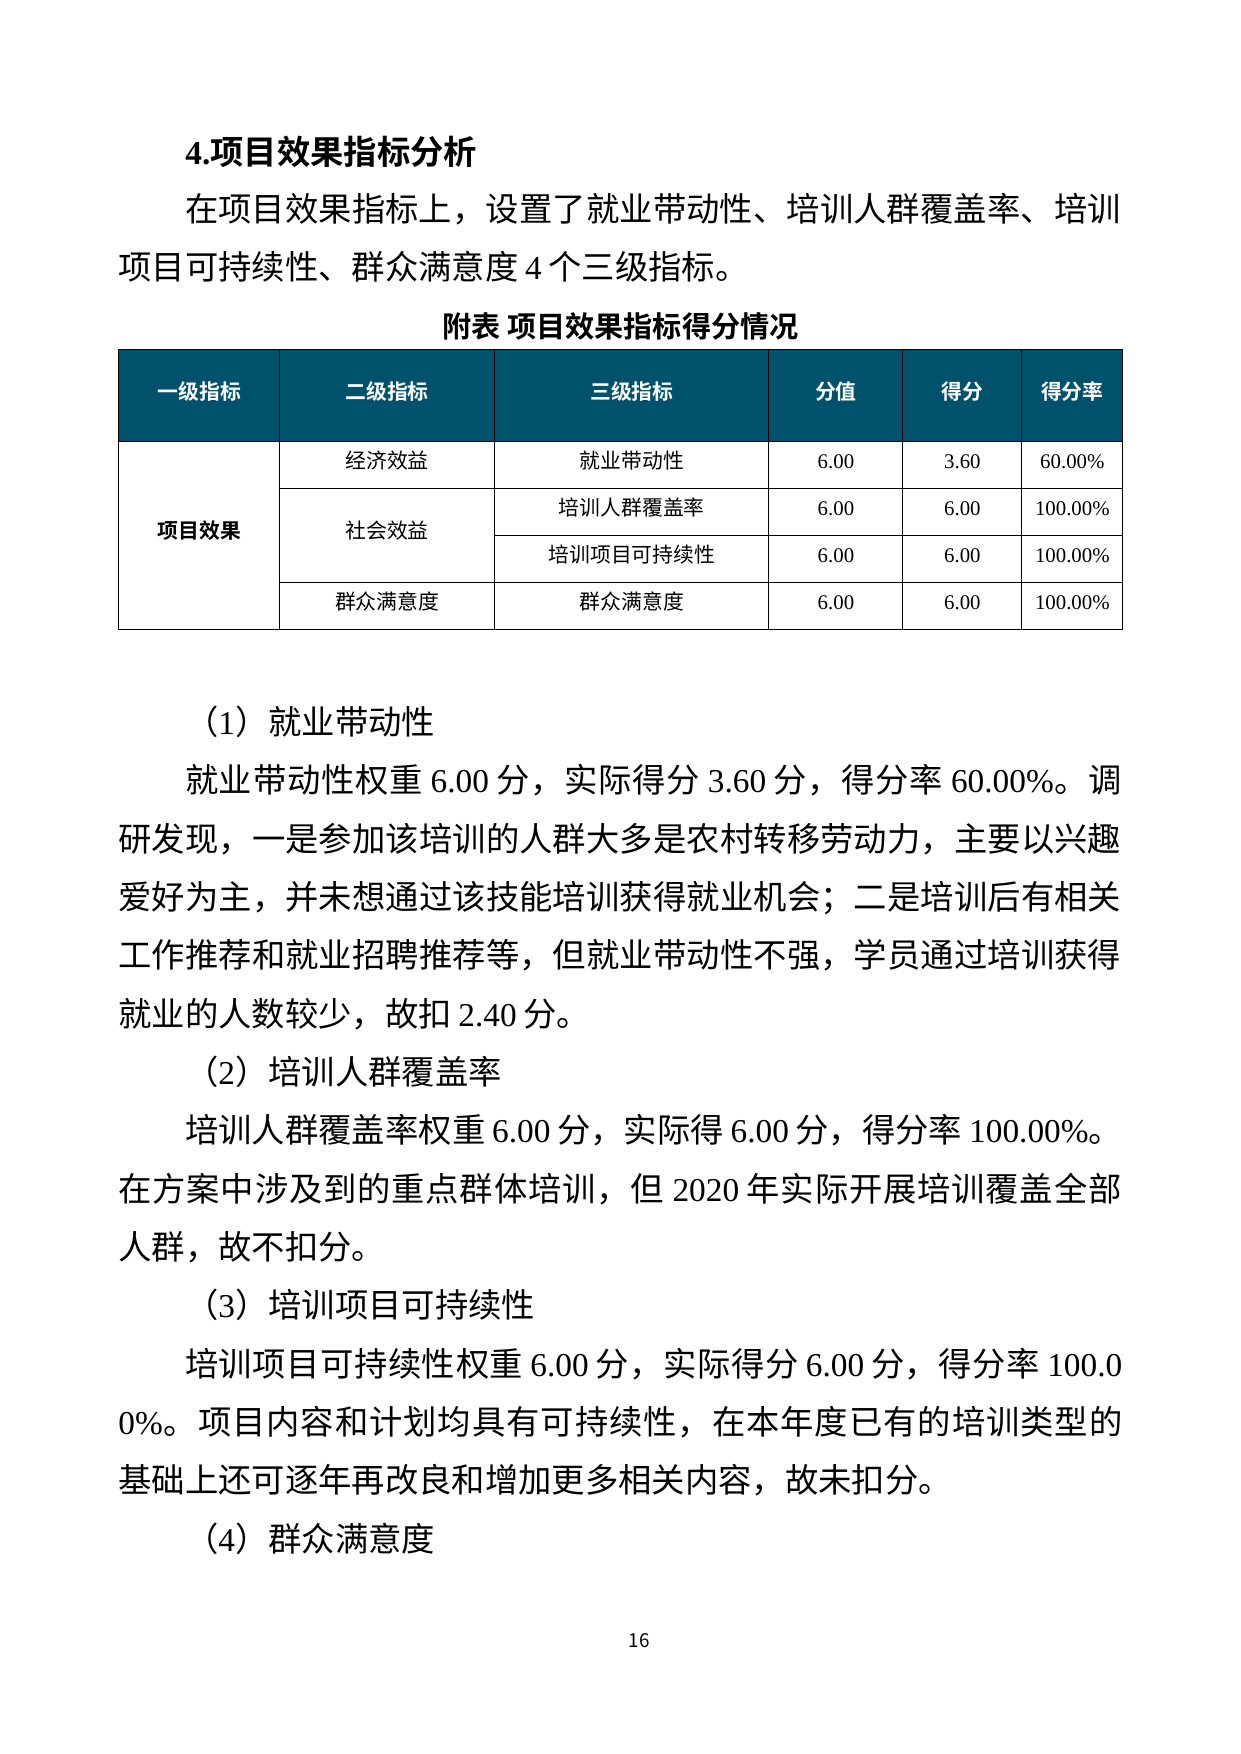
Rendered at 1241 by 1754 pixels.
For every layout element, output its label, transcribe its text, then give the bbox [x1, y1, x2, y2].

text 培训项目可持续性权重6.00分，实际得分6.00分，得分率100.00%。项目内容和计划均具有可持续性，在本年度已有的培训类型的基础上还可逐年再改良和增加更多相关内容，故未扣分。 [118, 1329, 1122, 1504]
table_cell 6.00 [903, 489, 1021, 535]
table_header 得分率 [1022, 350, 1122, 441]
table_cell 100.00% [1022, 536, 1122, 582]
table_cell 6.00 [769, 583, 902, 628]
table_cell 6.00 [769, 536, 902, 582]
table_cell 培训人群覆盖率 [495, 489, 768, 535]
table_header 分值 [769, 350, 902, 441]
table_cell 经济效益 [280, 442, 494, 488]
table_cell 群众满意度 [495, 583, 768, 628]
table_header 得分 [903, 350, 1021, 441]
table_cell 就业带动性 [495, 442, 768, 488]
table_cell 6.00 [903, 583, 1021, 628]
text 附表 项目效果指标得分情况 [118, 291, 1122, 349]
table_header 一级指标 [119, 350, 279, 441]
text 就业带动性权重6.00分，实际得分3.60分，得分率60.00%。调研发现，一是参加该培训的人群大多是农村转移劳动力，主要以兴趣爱好为主，并未想通过该技能培训获得就业机会；二是培训后有相关工作推荐和就业招聘推荐等，但就业带动性不强，学员通过培训获得就业的人数较少，故扣2.40分。 [118, 746, 1122, 1038]
table_cell 项目效果 [119, 442, 279, 628]
table_cell 6.00 [769, 442, 902, 488]
text 在项目效果指标上，设置了就业带动性、培训人群覆盖率、培训项目可持续性、群众满意度4个三级指标。 [118, 174, 1122, 291]
text 培训人群覆盖率权重6.00分，实际得6.00分，得分率100.00%。在方案中涉及到的重点群体培训，但2020年实际开展培训覆盖全部人群，故不扣分。 [118, 1096, 1122, 1271]
subtitle 4.项目效果指标分析 [118, 126, 1122, 174]
table_cell 3.60 [903, 442, 1021, 488]
table_cell 60.00% [1022, 442, 1122, 488]
text （2）培训人群覆盖率 [118, 1038, 1122, 1096]
table_cell 100.00% [1022, 583, 1122, 628]
table_cell 100.00% [1022, 489, 1122, 535]
text （1）就业带动性 [118, 688, 1122, 746]
table_cell 培训项目可持续性 [495, 536, 768, 582]
table_cell 社会效益 [280, 489, 494, 582]
table_header 三级指标 [495, 350, 768, 441]
table_header 二级指标 [280, 350, 494, 441]
table_cell 6.00 [769, 489, 902, 535]
table_cell 6.00 [903, 536, 1021, 582]
text （3）培训项目可持续性 [118, 1271, 1122, 1329]
text （4）群众满意度 [118, 1504, 1122, 1563]
table_cell 群众满意度 [280, 583, 494, 628]
